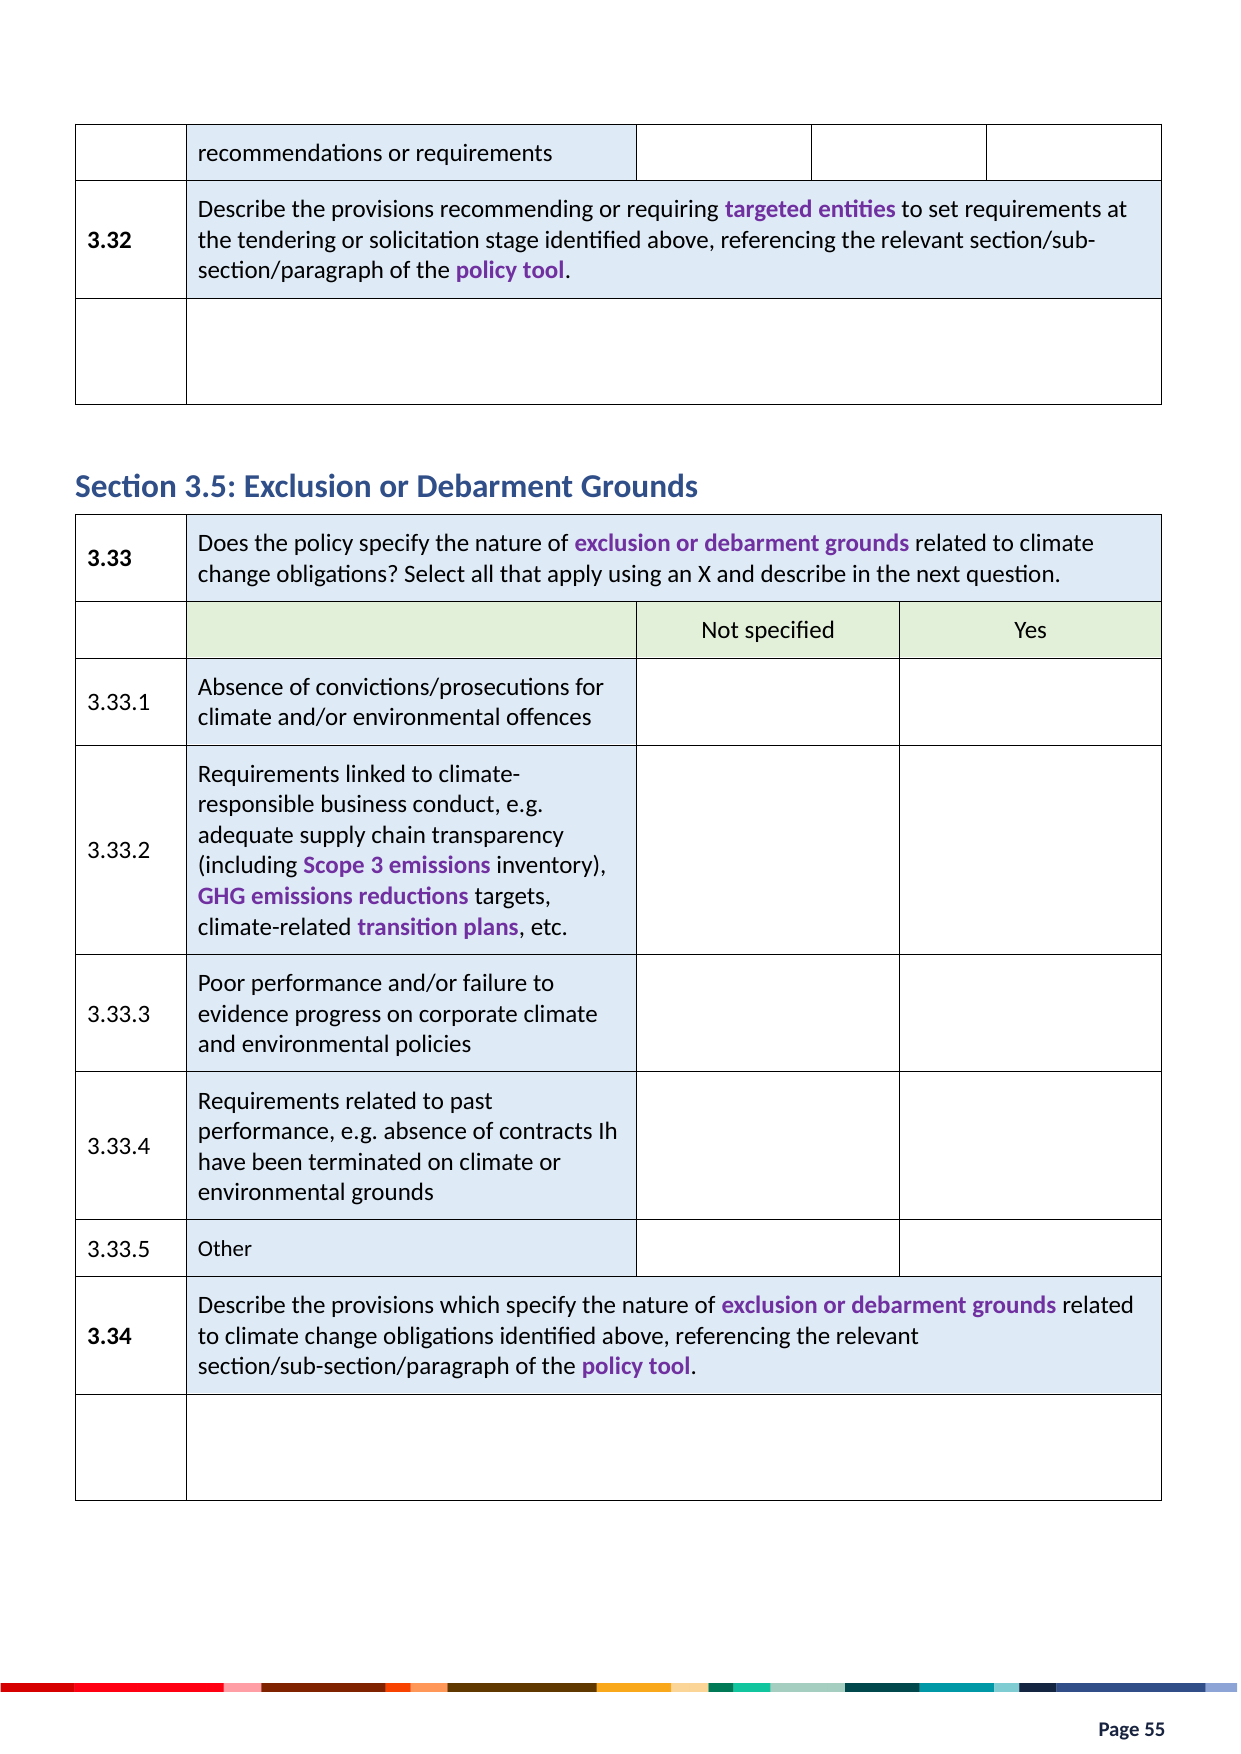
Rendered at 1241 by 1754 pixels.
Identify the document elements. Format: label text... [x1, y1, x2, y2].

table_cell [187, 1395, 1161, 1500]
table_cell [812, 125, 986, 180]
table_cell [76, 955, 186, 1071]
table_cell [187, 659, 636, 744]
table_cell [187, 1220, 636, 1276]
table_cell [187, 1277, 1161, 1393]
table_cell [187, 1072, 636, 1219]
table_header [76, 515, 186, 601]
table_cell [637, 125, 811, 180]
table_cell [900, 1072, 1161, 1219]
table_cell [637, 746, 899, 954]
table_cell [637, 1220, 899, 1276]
subtitle Section 3.5: Exclusion or Debarment Grounds [75, 465, 1165, 505]
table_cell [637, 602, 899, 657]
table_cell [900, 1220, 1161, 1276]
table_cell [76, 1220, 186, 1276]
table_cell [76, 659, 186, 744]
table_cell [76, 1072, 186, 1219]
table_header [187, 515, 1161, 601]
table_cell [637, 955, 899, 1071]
picture [0, 1683, 1236, 1692]
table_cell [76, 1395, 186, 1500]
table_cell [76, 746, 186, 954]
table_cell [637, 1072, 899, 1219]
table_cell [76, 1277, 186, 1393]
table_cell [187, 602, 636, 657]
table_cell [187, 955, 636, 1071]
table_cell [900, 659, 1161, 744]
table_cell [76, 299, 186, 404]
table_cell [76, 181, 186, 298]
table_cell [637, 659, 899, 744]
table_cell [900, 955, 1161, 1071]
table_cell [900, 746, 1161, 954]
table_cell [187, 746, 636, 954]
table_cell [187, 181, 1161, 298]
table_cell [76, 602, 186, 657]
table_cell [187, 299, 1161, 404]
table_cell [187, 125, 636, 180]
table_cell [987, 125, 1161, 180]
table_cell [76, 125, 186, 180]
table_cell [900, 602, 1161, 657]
